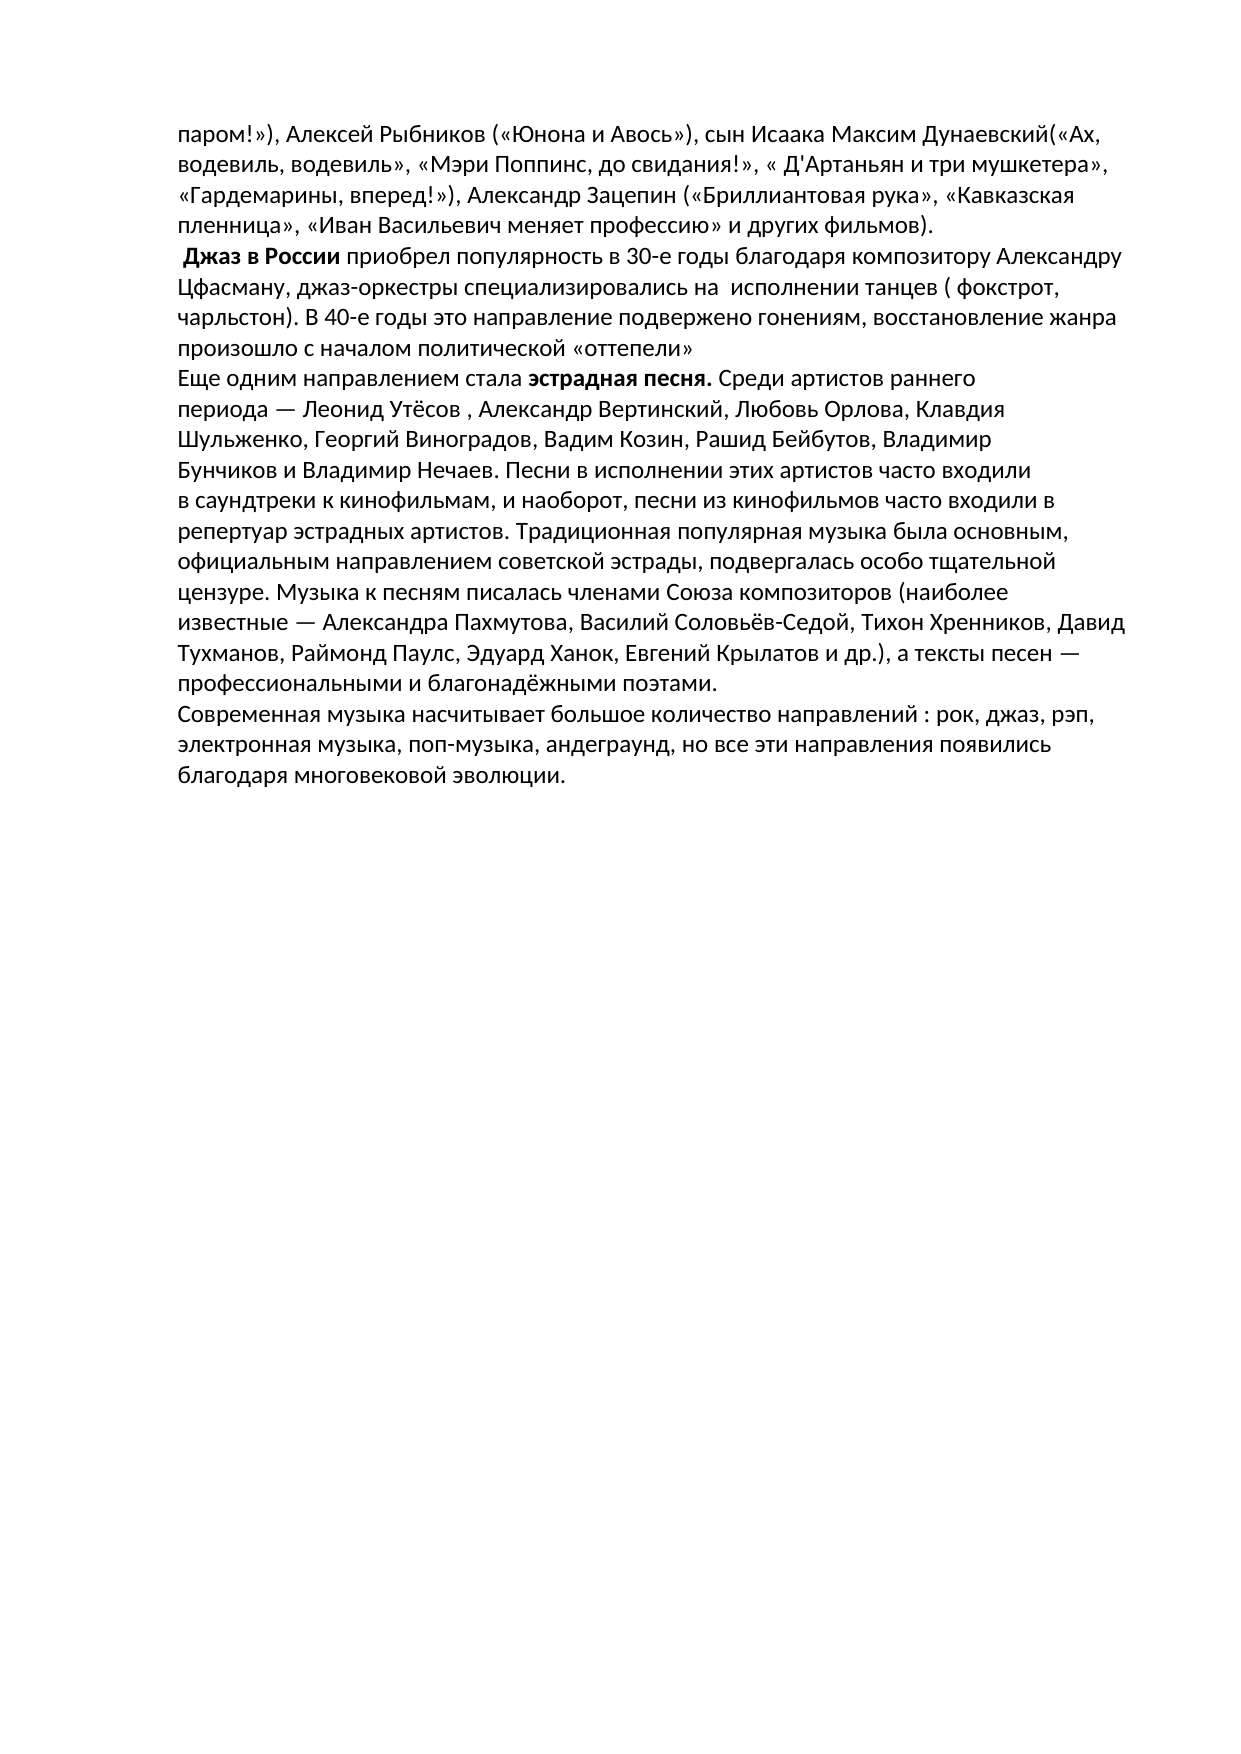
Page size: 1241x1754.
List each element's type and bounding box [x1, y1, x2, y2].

text [177, 118, 1152, 789]
